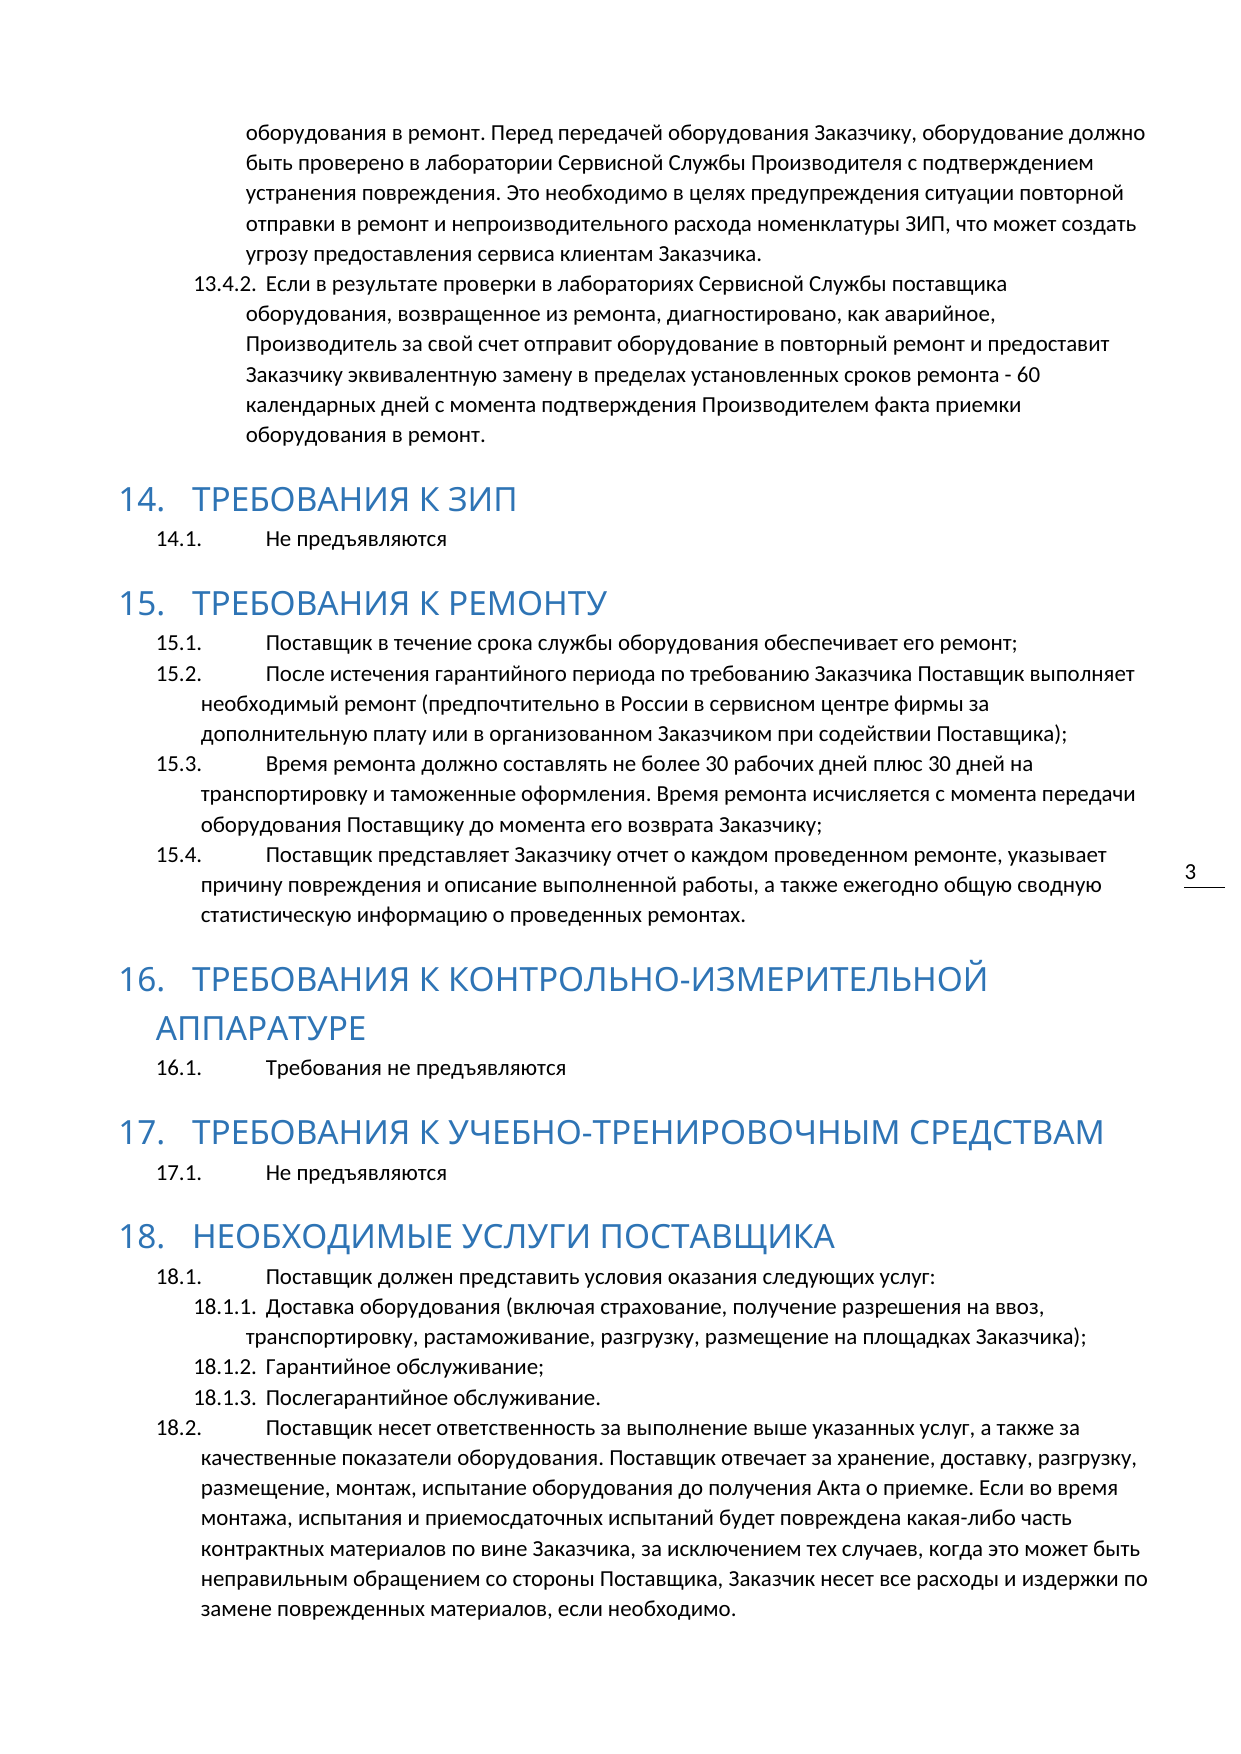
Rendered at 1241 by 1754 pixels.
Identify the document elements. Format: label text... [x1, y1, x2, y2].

list Послегарантийное обслуживание. [193, 1383, 1152, 1411]
list Время ремонта должно составлять не более 30 рабочих дней плюс 30 дней на транспортировку и таможенные оформления. Время ремонта исчисляется с момента передачи оборудования Поставщику до момента его возврата Заказчику; [156, 749, 1152, 838]
subtitle ТРЕБОВАНИЯ К ЗИП [118, 475, 1152, 521]
list Если в результате проверки в лабораториях Сервисной Службы поставщика оборудования, возвращенное из ремонта, диагностировано, как аварийное, Производитель за свой счет отправит оборудование в повторный ремонт и предоставит Заказчику эквивалентную замену в пределах установленных сроков ремонта - 60 календарных дней с момента подтверждения Производителем факта приемки оборудования в ремонт. [193, 269, 1152, 448]
list Поставщик несет ответственность за выполнение выше указанных услуг, а также за качественные показатели оборудования. Поставщик отвечает за хранение, доставку, разгрузку, размещение, монтаж, испытание оборудования до получения Акта о приемке. Если во время монтажа, испытания и приемосдаточных испытаний будет повреждена какая-либо часть контрактных материалов по вине Заказчика, за исключением тех случаев, когда это может быть неправильным обращением со стороны Поставщика, Заказчик несет все расходы и издержки по замене поврежденных материалов, если необходимо. [156, 1413, 1152, 1622]
list Не предъявляются [156, 1158, 1152, 1186]
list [193, 118, 1152, 267]
list Поставщик представляет Заказчику отчет о каждом проведенном ремонте, указывает причину повреждения и описание выполненной работы, а также ежегодно общую сводную статистическую информацию о проведенных ремонтах. [156, 840, 1152, 928]
subtitle ТРЕБОВАНИЯ К РЕМОНТУ [118, 579, 1152, 625]
list Не предъявляются [156, 524, 1152, 552]
list Поставщик в течение срока службы оборудования обеспечивает его ремонт; [156, 628, 1152, 657]
subtitle ТРЕБОВАНИЯ К УЧЕБНО-ТРЕНИРОВОЧНЫМ СРЕДСТВАМ [118, 1109, 1152, 1154]
list Требования не предъявляются [156, 1053, 1152, 1082]
list Поставщик должен представить условия оказания следующих услуг: [156, 1262, 1152, 1290]
list После истечения гарантийного периода по требованию Заказчика Поставщик выполняет необходимый ремонт (предпочтительно в России в сервисном центре фирмы за дополнительную плату или в организованном Заказчиком при содействии Поставщика); [156, 659, 1152, 747]
subtitle НЕОБХОДИМЫЕ УСЛУГИ ПОСТАВЩИКА [118, 1213, 1152, 1258]
list Доставка оборудования (включая страхование, получение разрешения на ввоз, транспортировку, растаможивание, разгрузку, размещение на площадках Заказчика); [193, 1292, 1152, 1350]
subtitle ТРЕБОВАНИЯ К КОНТРОЛЬНО-ИЗМЕРИТЕЛЬНОЙ АППАРАТУРЕ [118, 956, 1152, 1050]
list Гарантийное обслуживание; [193, 1352, 1152, 1381]
